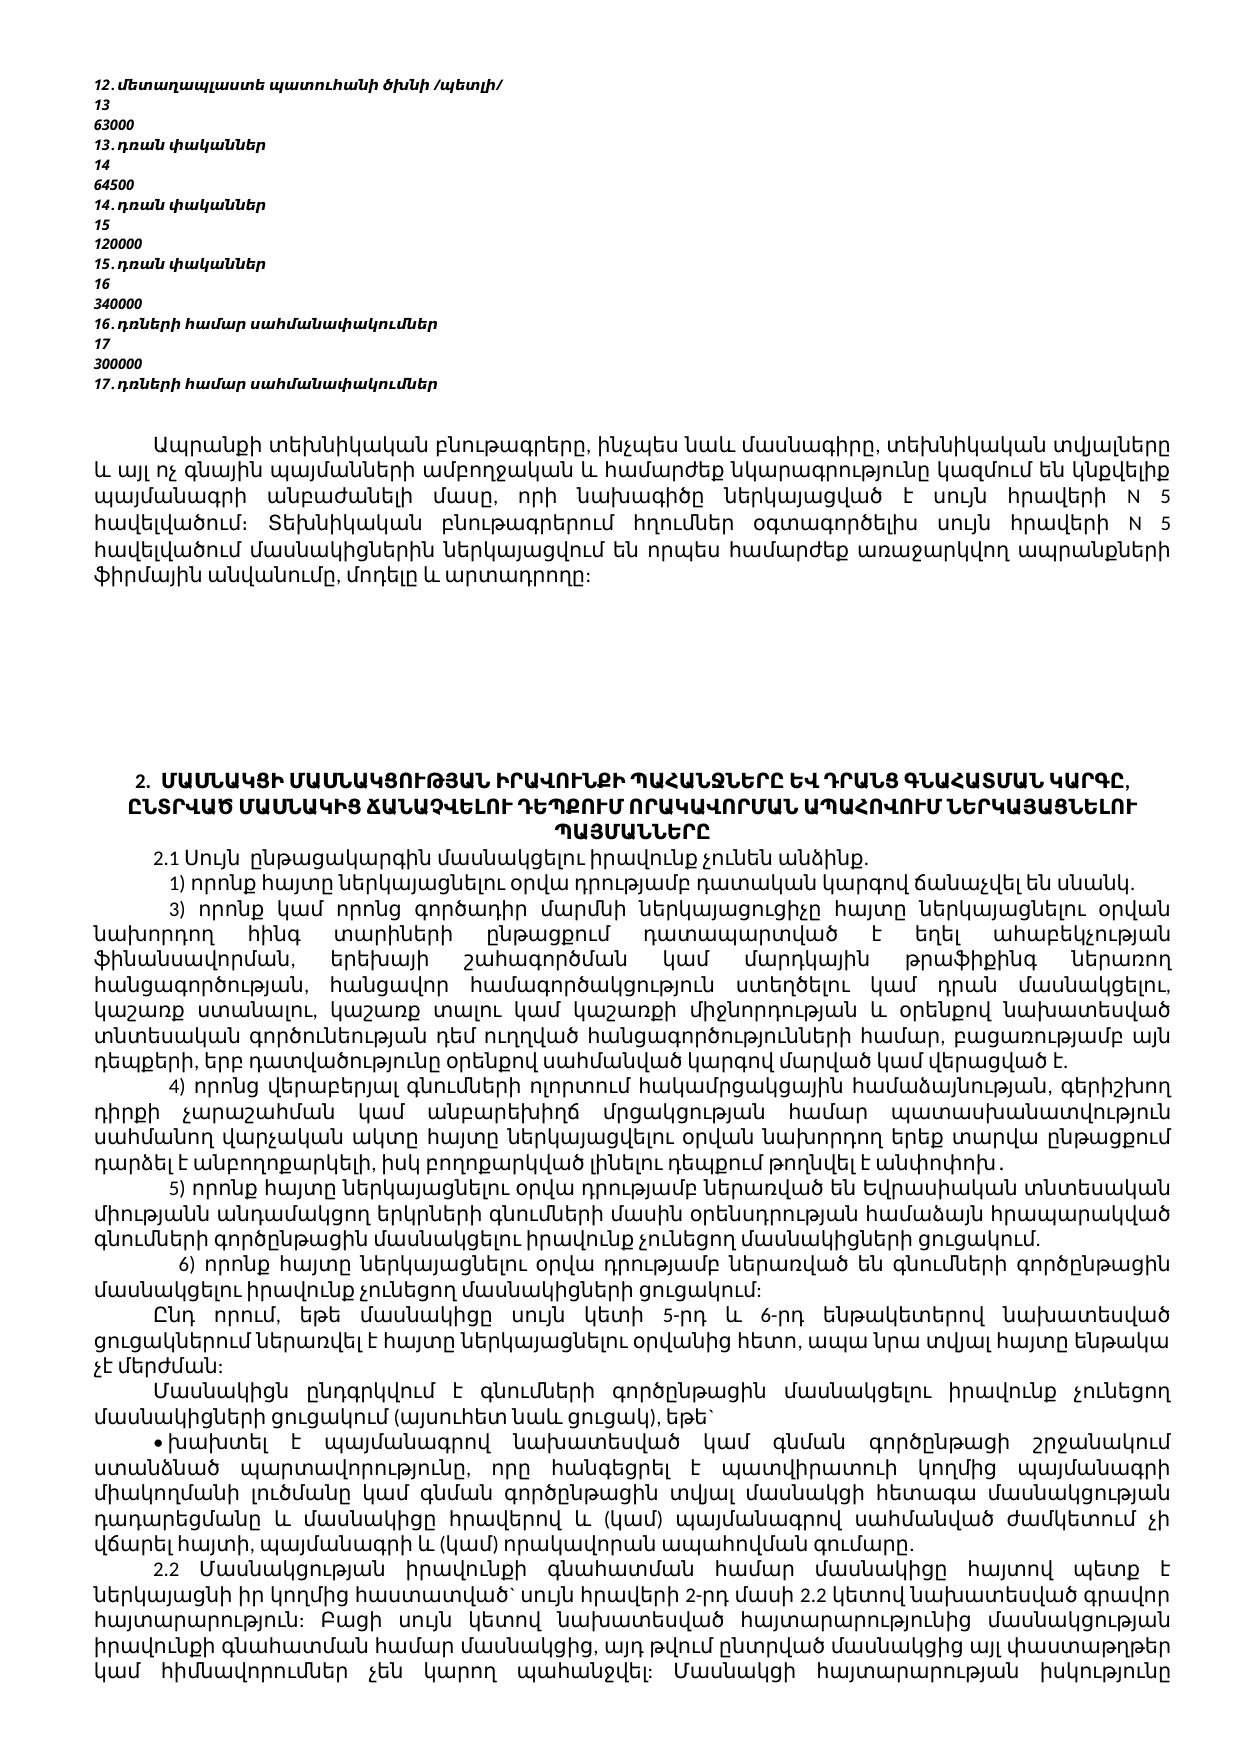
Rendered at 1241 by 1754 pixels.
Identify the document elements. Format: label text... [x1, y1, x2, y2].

text Ընդ որում, եթե մասնակիցը սույն կետի 5-րդ և 6-րդ ենթակետերով նախատեսված ցուցակներում ներառվել է հայտը ներկայացնելու օրվանից հետո, ապա նրա տվյալ հայտը ենթակա չէ մերժման: [94, 1302, 1171, 1379]
text 5) որոնք հայտը ներկայացնելու օրվա դրությամբ ներառված են Եվրասիական տնտեսական միությանն անդամակցող երկրների գնումների մասին օրենսդրության համաձայն հրապարակված գնումների գործընթացին մասնակցելու իրավունք չունեցող մասնակիցների ցուցակում. [94, 1175, 1171, 1252]
text 3) որոնք կամ որոնց գործադիր մարմնի ներկայացուցիչը հայտը ներկայացնելու օրվան նախորդող հինգ տարիների ընթացքում դատապարտված է եղել ահաբեկչության ֆինանսավորման, երեխայի շահագործման կամ մարդկային թրաֆիքինգ ներառող հանցագործության, հանցավոր համագործակցություն ստեղծելու կամ դրան մասնակցելու, կաշառք ստանալու, կաշառք տալու կամ կաշառքի միջնորդության և օրենքով նախատեսված տնտեսական գործունեության դեմ ուղղված հանցագործությունների համար, բացառությամբ այն դեպքերի, երբ դատվածությունը օրենքով սահմանված կարգով մարված կամ վերացված է. [94, 896, 1171, 1074]
text 2. ՄԱՍՆԱԿՑԻ ՄԱՍՆԱԿՑՈՒԹՅԱՆ ԻՐԱՎՈՒՆՔԻ ՊԱՀԱՆՋՆԵՐԸ ԵՎ ԴՐԱՆՑ ԳՆԱՀԱՏՄԱՆ ԿԱՐԳԸ, ԸՆՏՐՎԱԾ ՄԱՍՆԱԿԻՑ ՃԱՆԱՉՎԵԼՈՒ ԴԵՊՔՈՒՄ ՈՐԱԿԱՎՈՐՄԱՆ ԱՊԱՀՈՎՈՒՄ ՆԵՐԿԱՅԱՑՆԵԼՈՒ ՊԱՅՄԱՆՆԵՐԸ [94, 769, 1171, 845]
text • խախտել է պայմանագրով նախատեսված կամ գնման գործընթացի շրջանակում ստանձնած պարտավորությունը, որը հանգեցրել է պատվիրատուի կողմից պայմանագրի միակողմանի լուծմանը կամ գնման գործընթացին տվյալ մասնակցի հետագա մասնակցության դադարեցմանը և մասնակիցը հրավերով և (կամ) պայմանագրով սահմանված ժամկետում չի վճարել հայտի, պայմանագրի և (կամ) որակավորան ապահովման գումարը. [94, 1429, 1171, 1557]
text Ապրանքի տեխնիկական բնութագրերը, ինչպես նաև մասնագիրը, տեխնիկական տվյալները և այլ ոչ գնային պայմանների ամբողջական և համարժեք նկարագրությունը կազմում են կնքվելիք պայմանագրի անբաժանելի մասը, որի նախագիծը ներկայացված է սույն հրավերի N 5 հավելվածում։ Տեխնիկական բնութագրերում հղումներ օգտագործելիս սույն հրավերի N 5 հավելվածում մասնակիցներին ներկայացվում են որպես համարժեք առաջարկվող ապրանքների ֆիրմային անվանումը, մոդելը և արտադրողը: [94, 432, 1171, 588]
text 4) որոնց վերաբերյալ գնումների ոլորտում հակամրցակցային համաձայնության, գերիշխող դիրքի չարաշահման կամ անբարեխիղճ մրցակցության համար պատասխանատվություն սահմանող վարչական ակտը հայտը ներկայացվելու օրվան նախորդող երեք տարվա ընթացքում դարձել է անբողոքարկելի, իսկ բողոքարկված լինելու դեպքում թողնվել է անփոփոխ․ [94, 1074, 1171, 1175]
text Մասնակիցն ընդգրկվում է գնումների գործընթացին մասնակցելու իրավունք չունեցող մասնակիցների ցուցակում (այսուհետ նաև ցուցակ), եթե` [94, 1379, 1171, 1429]
text 1) որոնք հայտը ներկայացնելու օրվա դրությամբ դատական կարգով ճանաչվել են սնանկ. [94, 870, 1171, 896]
text 2.1 Սույն ընթացակարգին մասնակցելու իրավունք չունեն անձինք. [94, 845, 1171, 870]
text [94, 1557, 1171, 1684]
text 6) որոնք հայտը ներկայացնելու օրվա դրությամբ ներառված են գնումների գործընթացին մասնակցելու իրավունք չունեցող մասնակիցների ցուցակում: [94, 1252, 1171, 1302]
